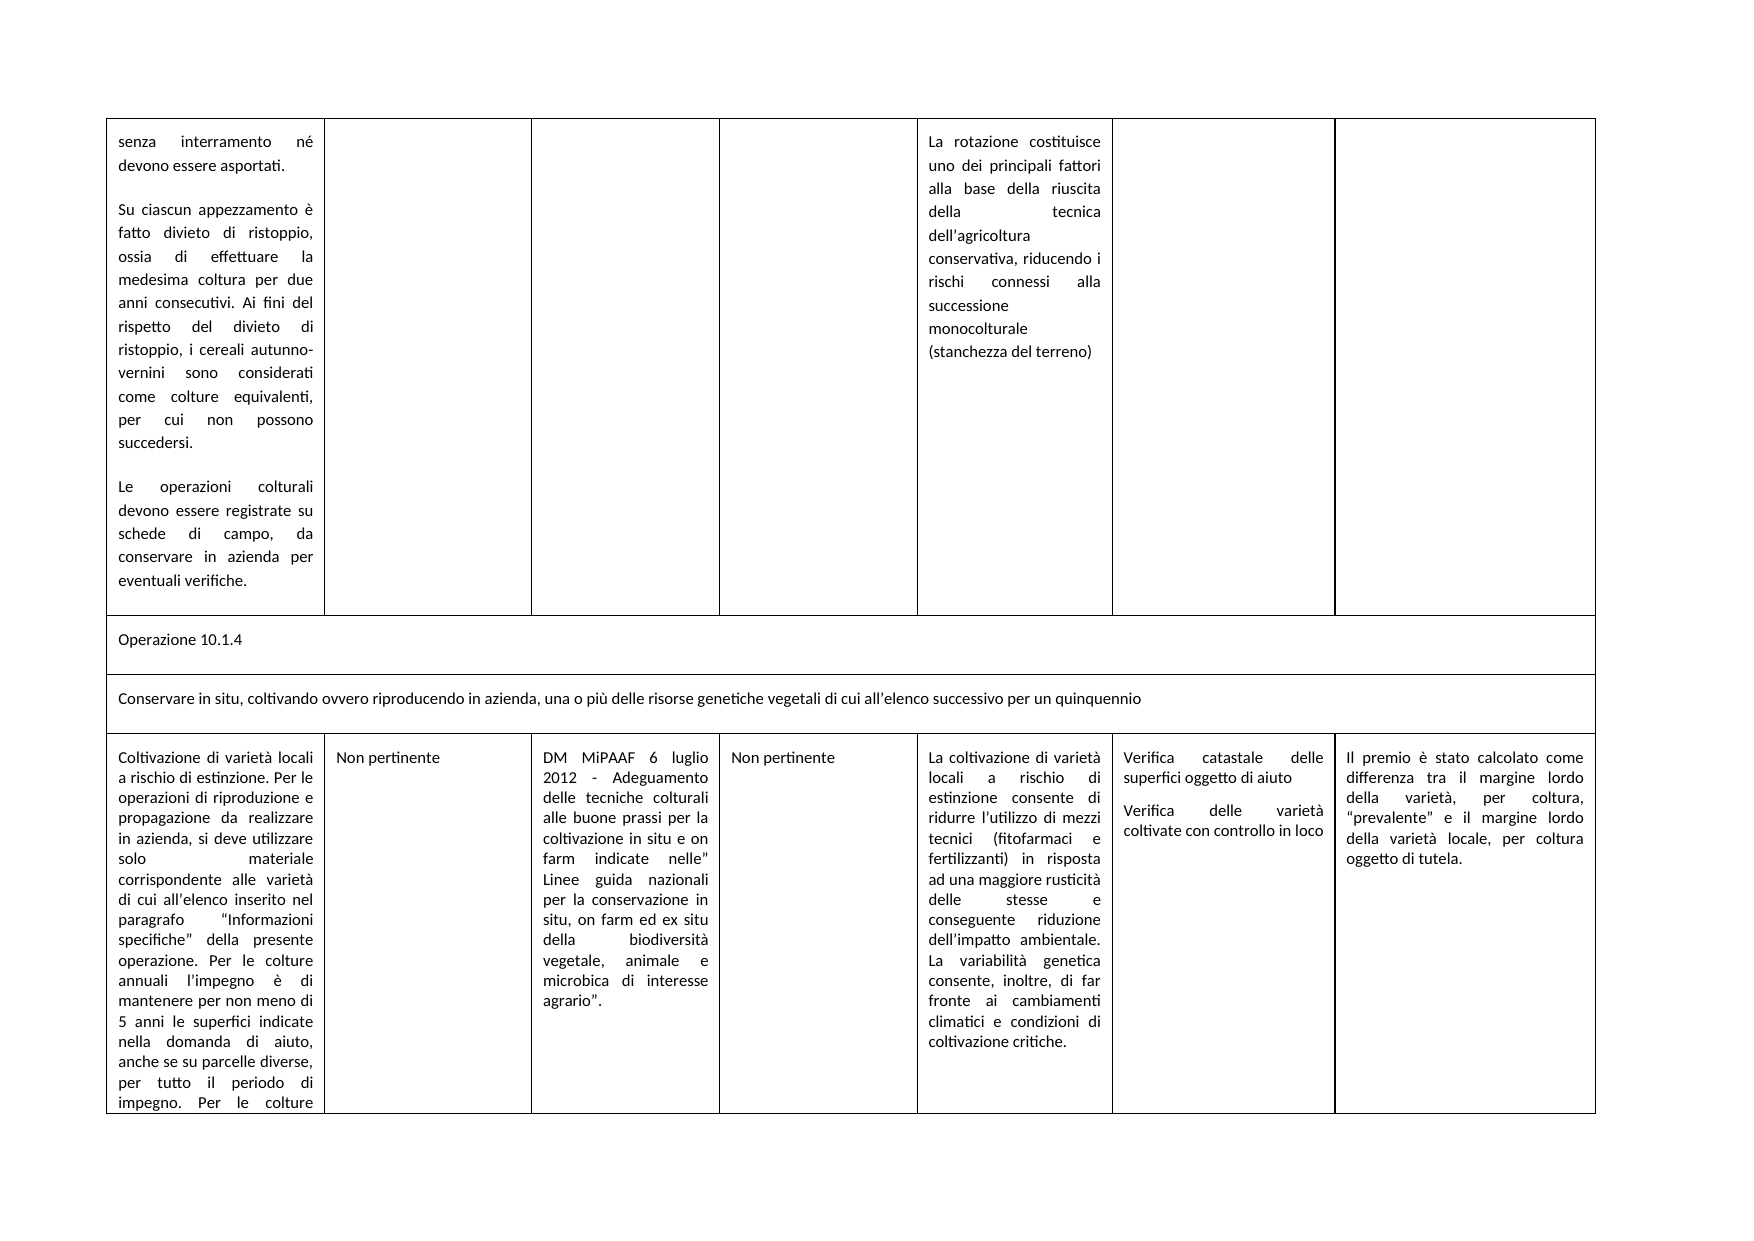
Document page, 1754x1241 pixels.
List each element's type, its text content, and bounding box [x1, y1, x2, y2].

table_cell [532, 119, 719, 615]
table_cell Non pertinente [325, 734, 531, 1112]
table_cell Non pertinente [720, 734, 917, 1112]
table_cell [1336, 734, 1595, 1112]
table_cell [918, 734, 1112, 1112]
table_cell Conservare in situ, coltivando ovvero riproducendo in azienda, una o più delle risorse genetiche vegetali di cui all’elenco successivo per un quinquennio [107, 675, 1595, 733]
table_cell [720, 119, 917, 615]
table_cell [1113, 734, 1334, 1112]
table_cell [107, 119, 324, 615]
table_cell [918, 119, 1112, 615]
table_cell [1113, 119, 1334, 615]
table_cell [107, 734, 324, 1112]
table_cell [1336, 119, 1595, 615]
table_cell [325, 119, 531, 615]
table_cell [532, 734, 719, 1112]
table_cell Operazione 10.1.4 [107, 616, 1595, 674]
